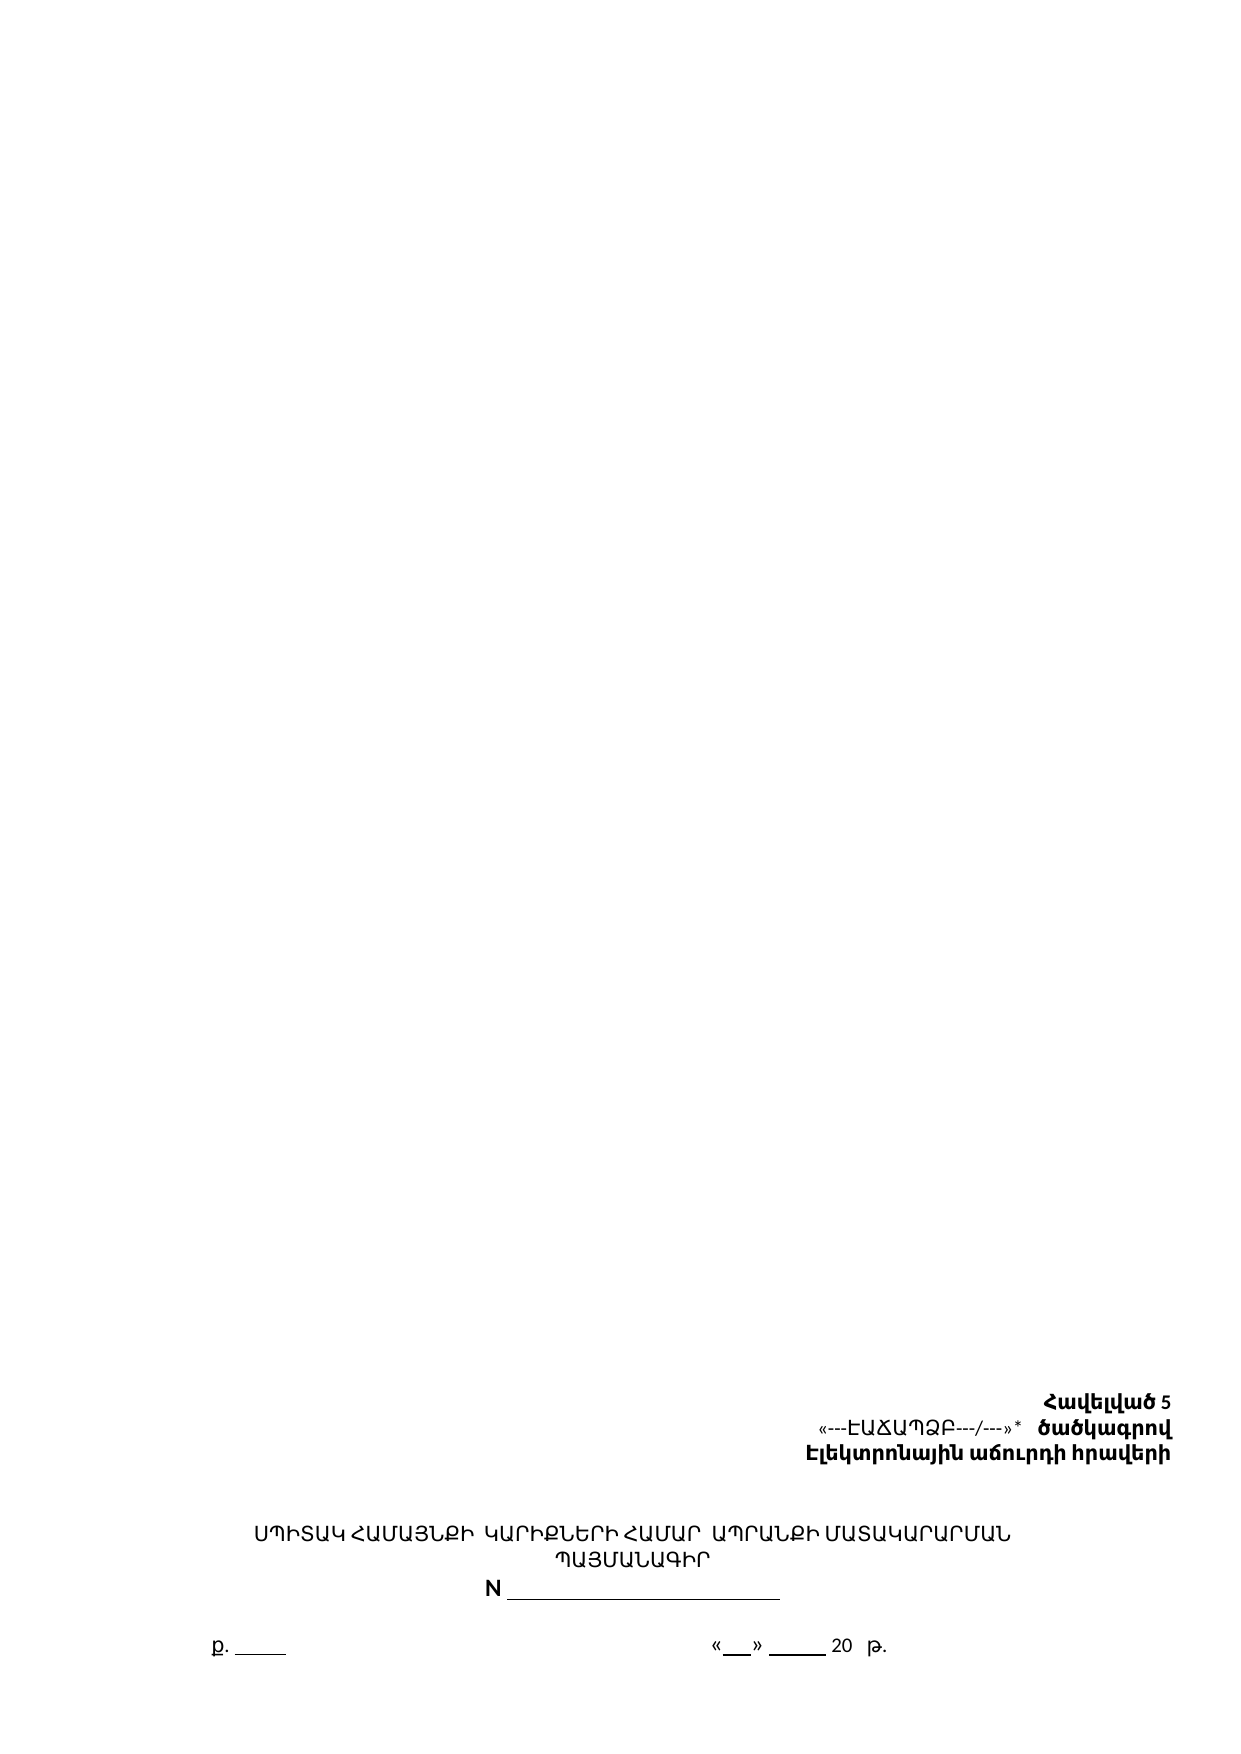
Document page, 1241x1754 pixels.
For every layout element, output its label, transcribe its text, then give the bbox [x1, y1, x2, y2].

text Էլեկտրոնային աճուրդի հրավերի [94, 1440, 1171, 1466]
text ՍՊԻՏԱԿ ՀԱՄԱՅՆՔԻ ԿԱՐԻՔՆԵՐԻ ՀԱՄԱՐ ԱՊՐԱՆՔԻ ՄԱՏԱԿԱՐԱՐՄԱՆ [79, 1522, 1171, 1547]
text N [79, 1572, 1171, 1603]
text «---ԷԱՃԱՊՁԲ---/---»* ծածկագրով [94, 1415, 1171, 1440]
text ՊԱՅՄԱՆԱԳԻՐ [79, 1547, 1171, 1572]
text ք. « » 20 թ. [94, 1628, 1171, 1659]
text Հավելված 5 [94, 1389, 1171, 1415]
